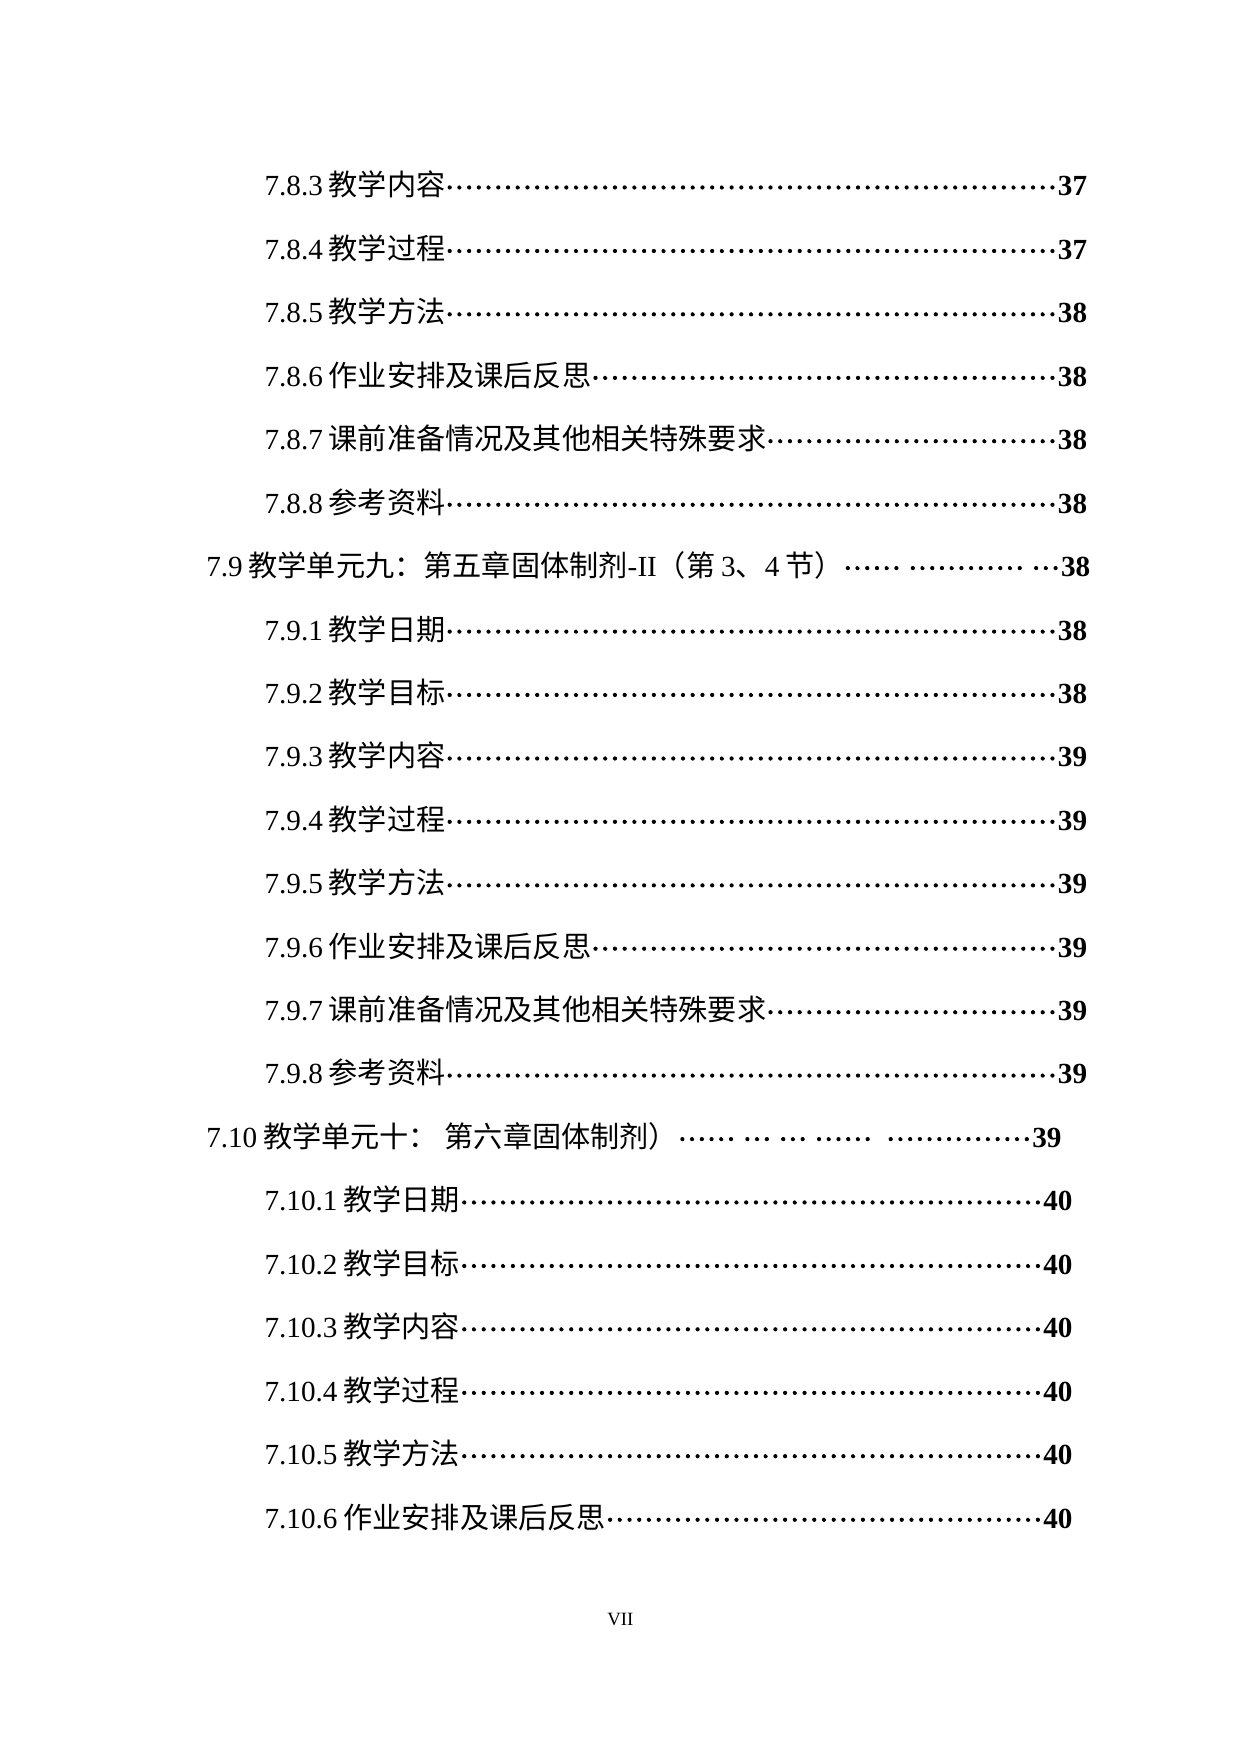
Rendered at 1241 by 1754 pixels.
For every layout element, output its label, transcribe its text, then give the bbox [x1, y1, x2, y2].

text 7.10.3教学内容40 [148, 1304, 1092, 1346]
text 7.9.8参考资料39 [148, 1050, 1092, 1092]
text 7.8.7课前准备情况及其他相关特殊要求38 [148, 416, 1092, 458]
text 7.10.6作业安排及课后反思40 [148, 1494, 1092, 1536]
text 7.9.1教学日期38 [148, 606, 1092, 648]
text 7.8.3教学内容37 [148, 162, 1092, 204]
text 7.8.4教学过程37 [148, 225, 1092, 268]
text 7.8.8参考资料38 [148, 479, 1092, 521]
text 7.9.4教学过程39 [148, 796, 1092, 839]
text 7.8.6作业安排及课后反思38 [148, 352, 1092, 394]
text 7.10.2教学目标40 [148, 1240, 1092, 1283]
text 7.10.4教学过程40 [148, 1367, 1092, 1409]
text 7.10.5教学方法40 [148, 1431, 1092, 1473]
text 7.9.3教学内容39 [148, 733, 1092, 775]
text 7.10.1教学日期40 [148, 1177, 1092, 1219]
text 7.8.5教学方法38 [148, 289, 1092, 331]
text 7.9教学单元九：第五章固体制剂-ӀӀ（第3、4节） 38 [148, 543, 1092, 585]
text 7.10教学单元十： 第六章固体制剂） 39 [148, 1113, 1092, 1156]
text 7.9.5教学方法39 [148, 860, 1092, 902]
text 7.9.2教学目标38 [148, 669, 1092, 712]
text 7.9.6作业安排及课后反思39 [148, 923, 1092, 966]
text 7.9.7课前准备情况及其他相关特殊要求39 [148, 987, 1092, 1029]
